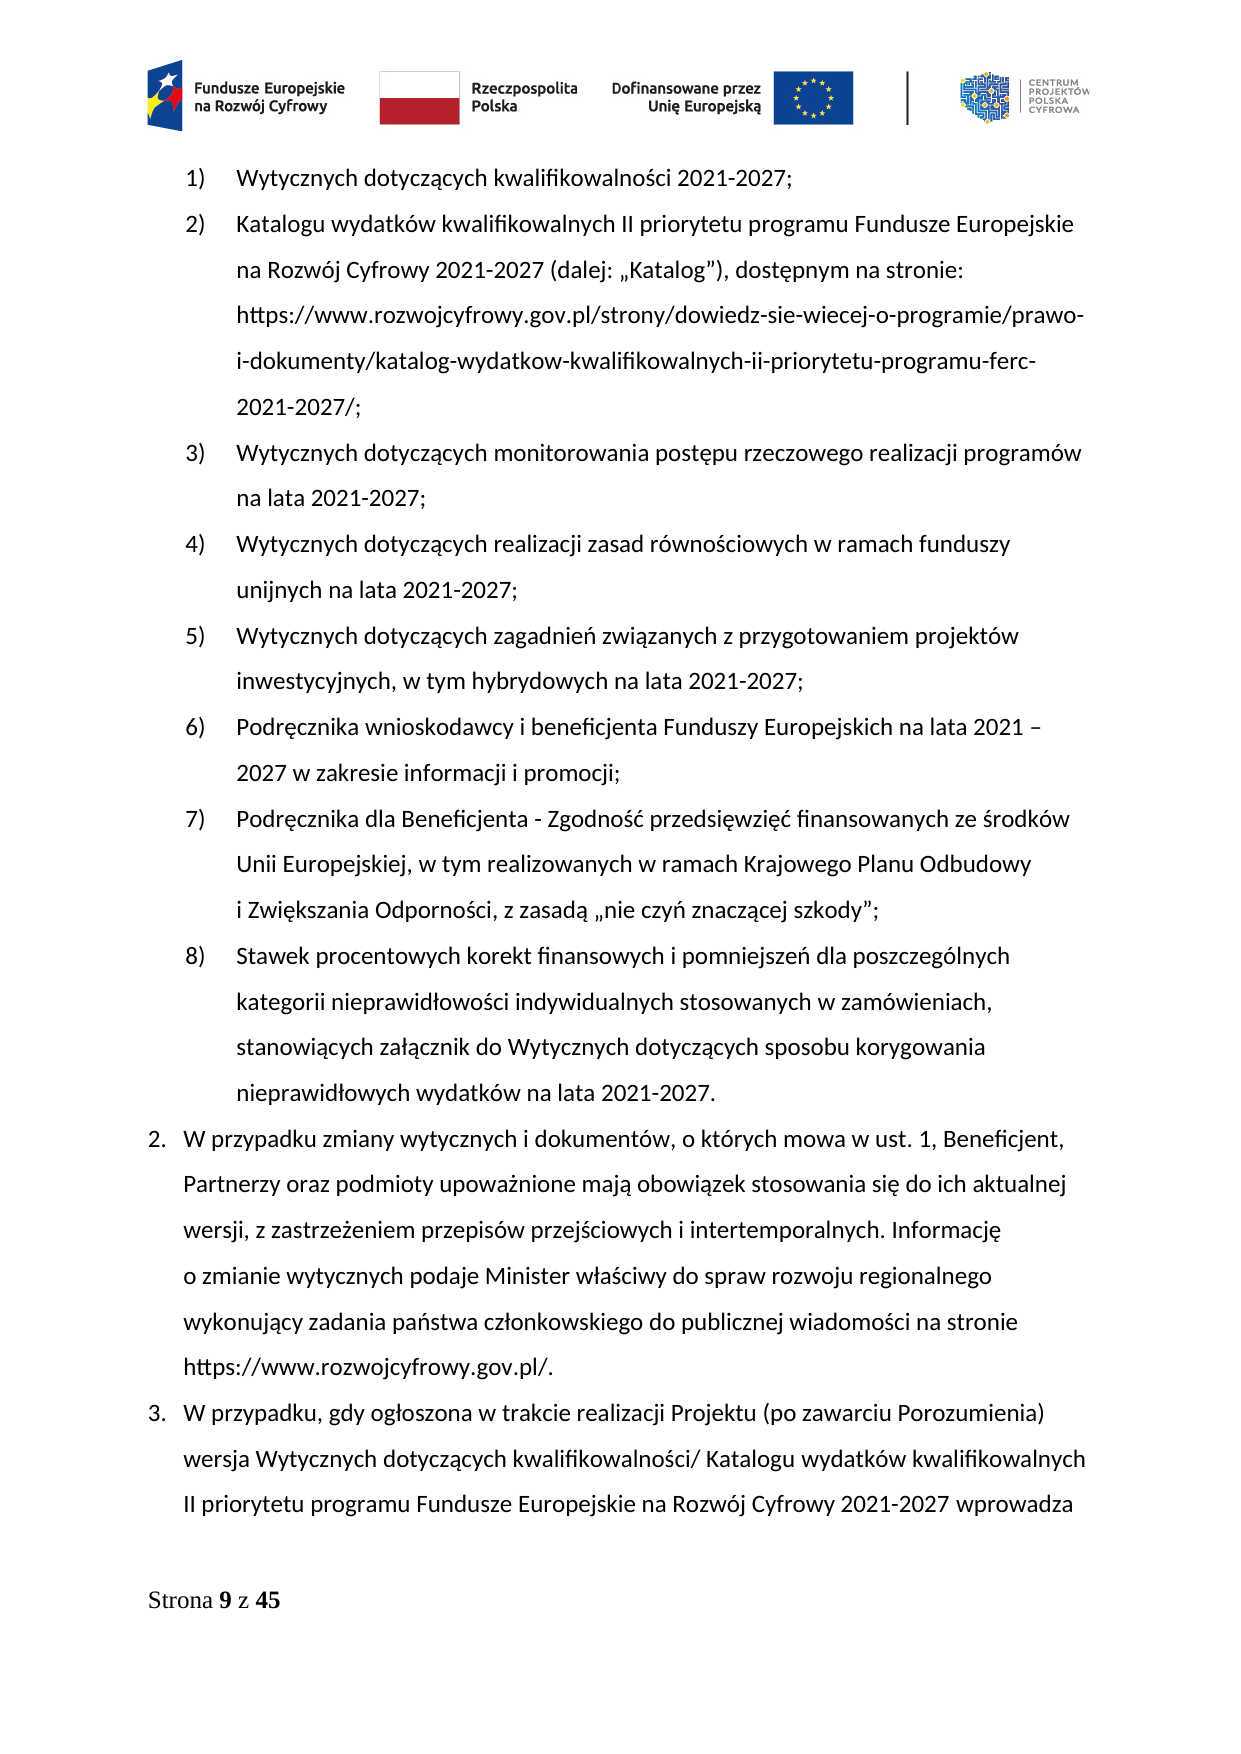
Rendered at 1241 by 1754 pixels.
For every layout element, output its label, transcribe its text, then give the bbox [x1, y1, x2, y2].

list Podręcznika dla Beneficjenta - Zgodność przedsięwzięć finansowanych ze środków Unii Europejskiej, w tym realizowanych w ramach Krajowego Planu Odbudowy i Zwiększania Odporności, z zasadą „nie czyń znaczącej szkody”; [185, 803, 1093, 925]
list Stawek procentowych korekt finansowych i pomniejszeń dla poszczególnych kategorii nieprawidłowości indywidualnych stosowanych w zamówieniach, stanowiących załącznik do Wytycznych dotyczących sposobu korygowania nieprawidłowych wydatków na lata 2021-2027. [185, 940, 1093, 1108]
list Wytycznych dotyczących zagadnień związanych z przygotowaniem projektów inwestycyjnych, w tym hybrydowych na lata 2021-2027; [185, 620, 1093, 696]
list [148, 1397, 1093, 1519]
list W przypadku zmiany wytycznych i dokumentów, o których mowa w ust. 1, Beneficjent, Partnerzy oraz podmioty upoważnione mają obowiązek stosowania się do ich aktualnej wersji, z zastrzeżeniem przepisów przejściowych i intertemporalnych. Informację o zmianie wytycznych podaje Minister właściwy do spraw rozwoju regionalnego wykonujący zadania państwa członkowskiego do publicznej wiadomości na stronie https://www.rozwojcyfrowy.gov.pl/. [148, 1123, 1093, 1382]
list Wytycznych dotyczących kwalifikowalności 2021-2027; [185, 162, 1093, 193]
list Katalogu wydatków kwalifikowalnych II priorytetu programu Fundusze Europejskie na Rozwój Cyfrowy 2021-2027 (dalej: „Katalog”), dostępnym na stronie: https://www.rozwojcyfrowy.gov.pl/strony/dowiedz-sie-wiecej-o-programie/prawo-i-dokumenty/katalog-wydatkow-kwalifikowalnych-ii-priorytetu-programu-ferc-2021-2027/; [185, 208, 1093, 422]
list Wytycznych dotyczących monitorowania postępu rzeczowego realizacji programów na lata 2021-2027; [185, 437, 1093, 513]
list Wytycznych dotyczących realizacji zasad równościowych w ramach funduszy unijnych na lata 2021-2027; [185, 528, 1093, 604]
list Podręcznika wnioskodawcy i beneficjenta Funduszy Europejskich na lata 2021 – 2027 w zakresie informacji i promocji; [185, 711, 1093, 787]
picture [147, 60, 1090, 131]
